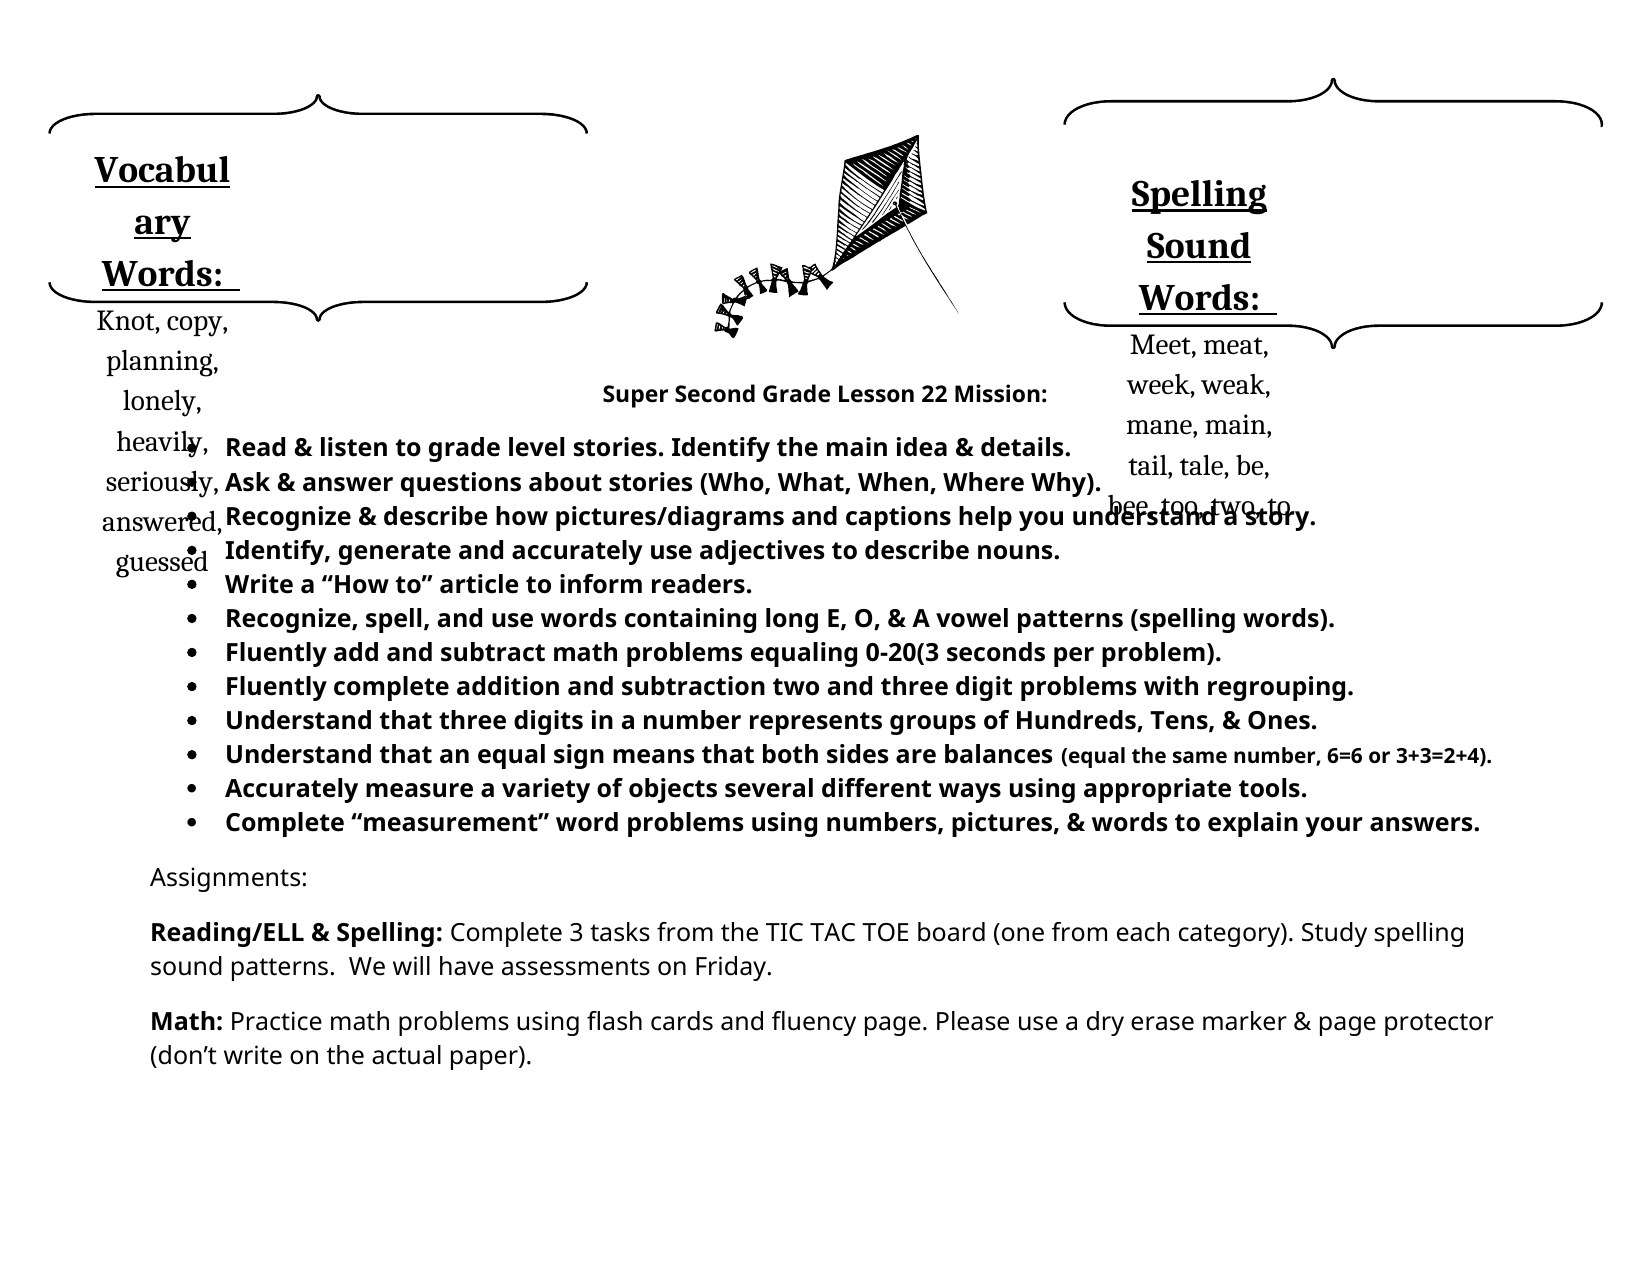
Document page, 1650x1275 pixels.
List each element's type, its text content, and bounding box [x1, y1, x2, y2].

list Complete “measurement” word problems using numbers, pictures, & words to explain your answers. [187, 805, 1500, 839]
list Fluently complete addition and subtraction two and three digit problems with regrouping. [187, 668, 1500, 703]
list Fluently add and subtract math problems equaling 0-20(3 seconds per problem). [187, 634, 1500, 668]
list Understand that three digits in a number represents groups of Hundreds, Tens, & Ones. [187, 703, 1500, 737]
list Identify, generate and accurately use adjectives to describe nouns. [187, 532, 1500, 566]
text Reading/ELL & Spelling: Complete 3 tasks from the TIC TAC TOE board (one from each category). Study spelling sound patterns. We will have assessments on Friday. [150, 914, 1500, 983]
text Super Second Grade Lesson 22 Mission: [150, 378, 1500, 409]
list Recognize, spell, and use words containing long E, O, & A vowel patterns (spelling words). [187, 600, 1500, 634]
text Assignments: [150, 860, 1500, 894]
list Ask & answer questions about stories (Who, What, When, Where Why). [187, 464, 1500, 498]
list Write a “How to” article to inform readers. [187, 566, 1500, 600]
list Accurately measure a variety of objects several different ways using appropriate tools. [187, 771, 1500, 805]
list Recognize & describe how pictures/diagrams and captions help you understand a story. [187, 498, 1500, 532]
list Read & listen to grade level stories. Identify the main idea & details. [187, 430, 1500, 464]
list Understand that an equal sign means that both sides are balances (equal the same number, 6=6 or 3+3=2+4). [187, 737, 1500, 771]
text Math: Practice math problems using flash cards and fluency page. Please use a dry erase marker & page protector (don’t write on the actual paper). [150, 1003, 1500, 1072]
